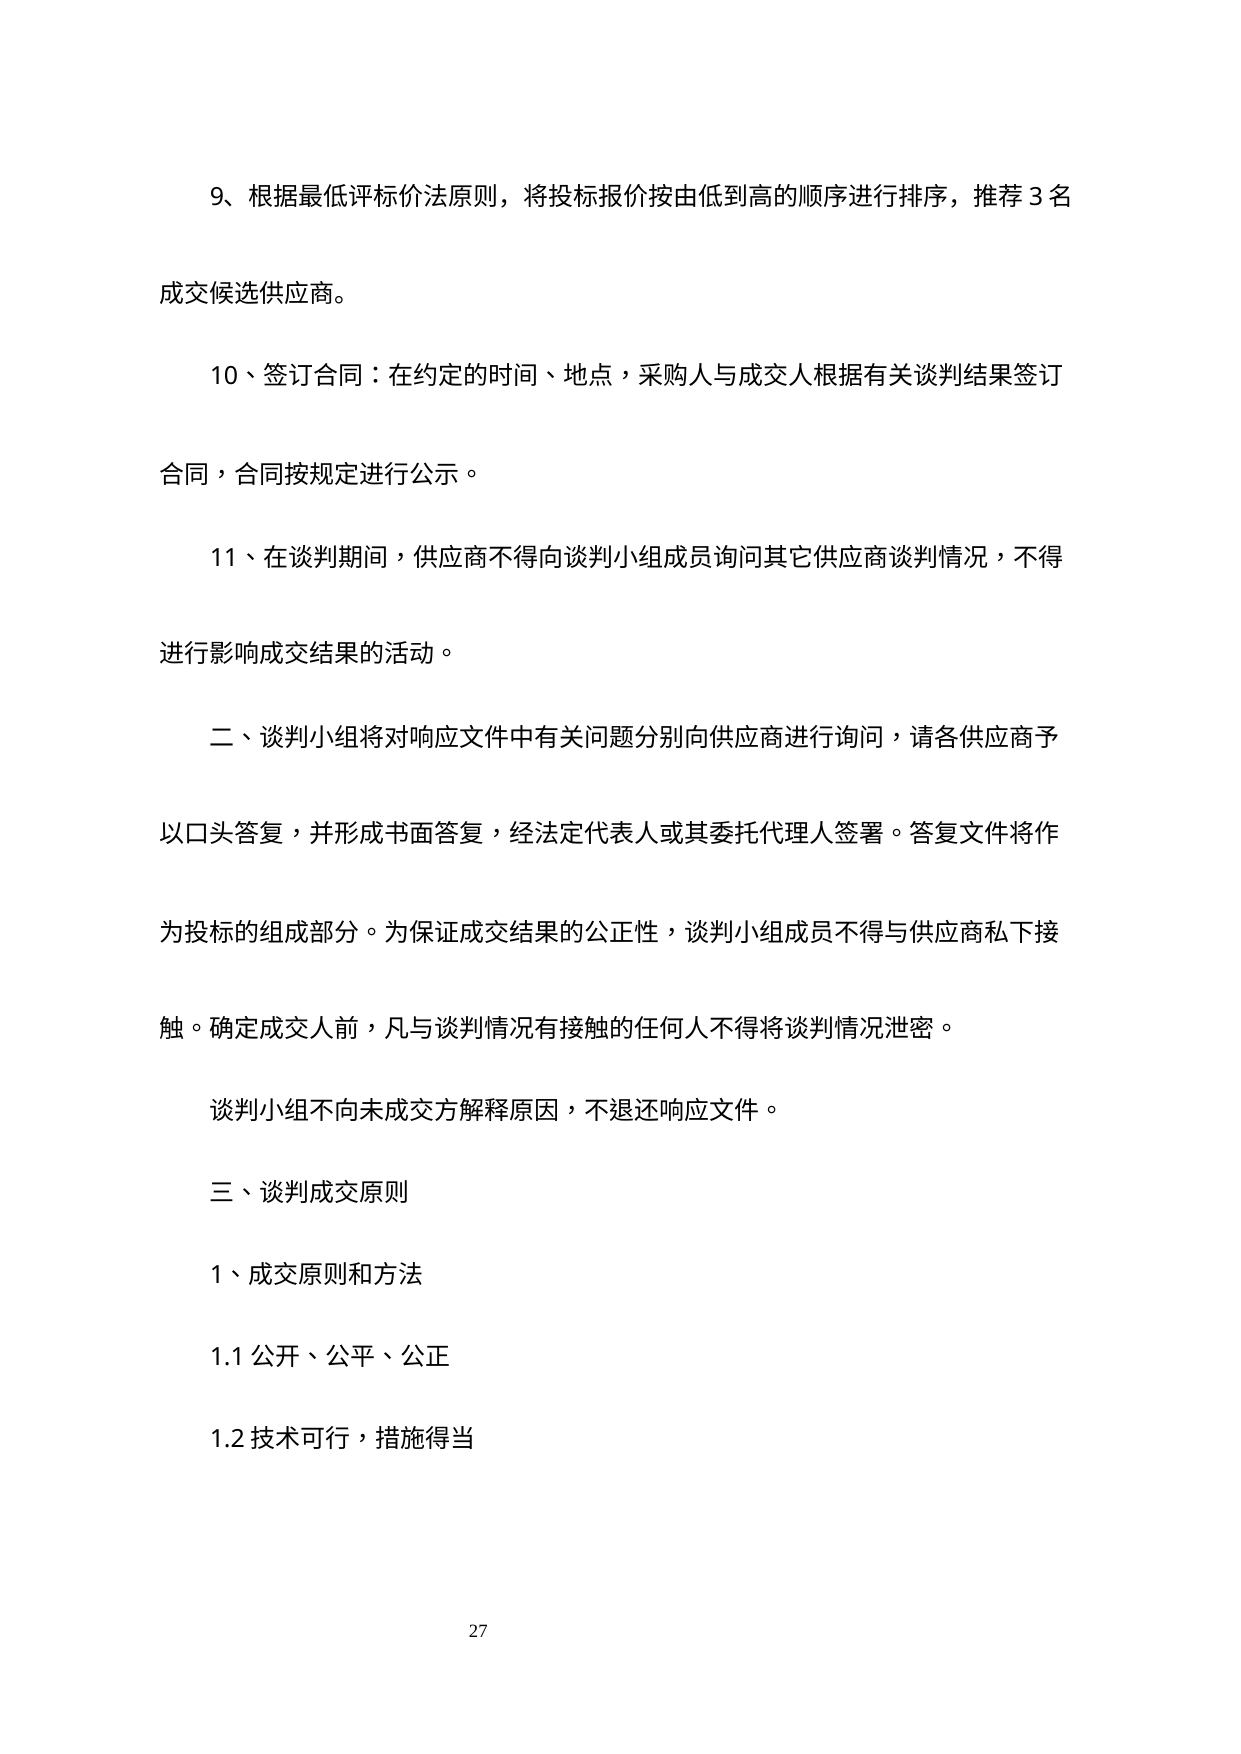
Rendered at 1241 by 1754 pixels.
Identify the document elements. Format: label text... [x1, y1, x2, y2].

text 谈判小组不向未成交方解释原因，不退还响应文件。 [159, 1077, 1078, 1142]
text 1.2技术可行，措施得当 [159, 1405, 1078, 1470]
text 三、谈判成交原则 [159, 1159, 1078, 1224]
text 1、成交原则和方法 [159, 1241, 1078, 1306]
text 1.1公开、公平、公正 [159, 1323, 1078, 1388]
text 10、签订合同：在约定的时间、地点，采购人与成交人根据有关谈判结果签订合同，合同按规定进行公示。 [159, 343, 1078, 505]
text 11、在谈判期间，供应商不得向谈判小组成员询问其它供应商谈判情况，不得进行影响成交结果的活动。 [159, 523, 1078, 686]
text 9、根据最低评标价法原则，将投标报价按由低到高的顺序进行排序，推荐3名成交候选供应商。 [159, 162, 1078, 324]
text 二、谈判小组将对响应文件中有关问题分别向供应商进行询问，请各供应商予以口头答复，并形成书面答复，经法定代表人或其委托代理人签署。答复文件将作为投标的组成部分。为保证成交结果的公正性，谈判小组成员不得与供应商私下接触。确定成交人前，凡与谈判情况有接触的任何人不得将谈判情况泄密。 [159, 703, 1078, 1060]
